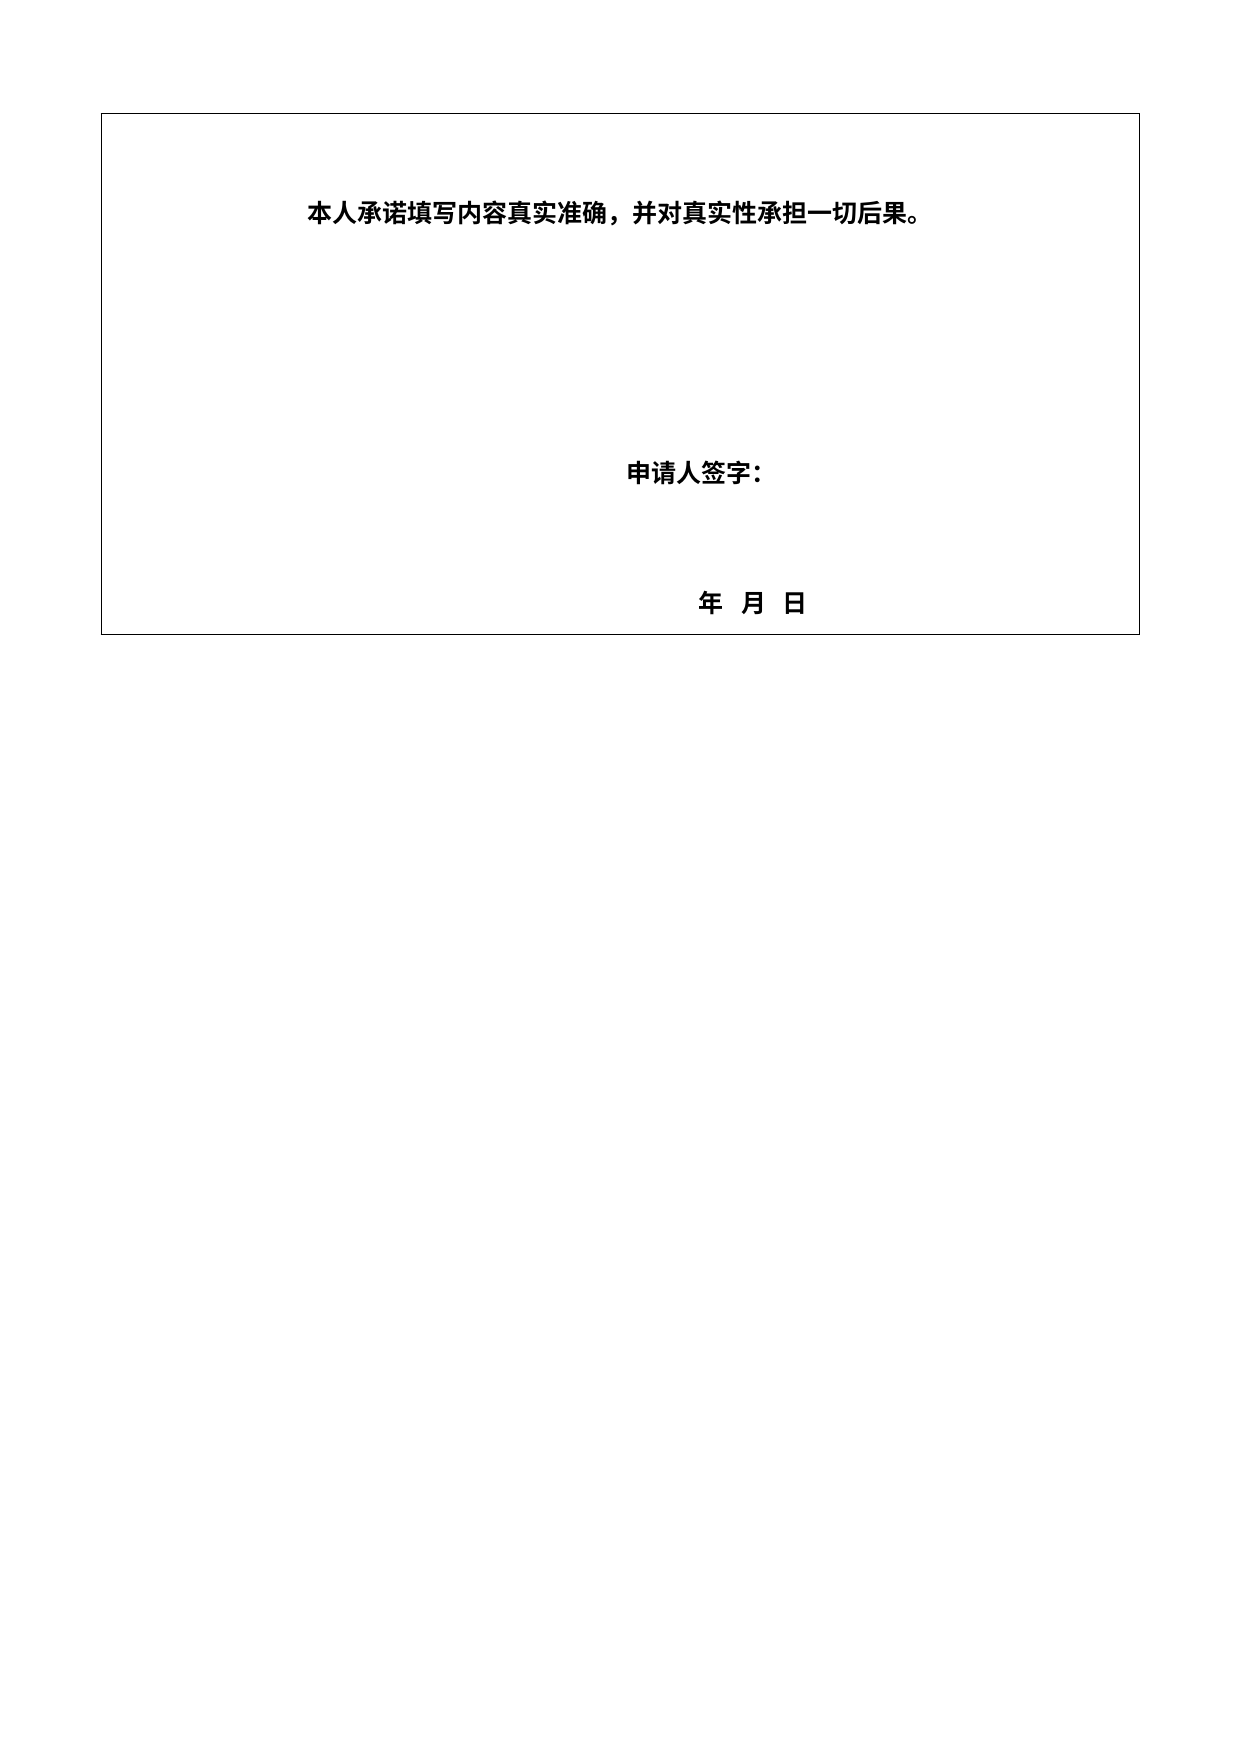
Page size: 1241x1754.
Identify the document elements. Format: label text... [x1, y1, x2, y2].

table_cell 本人承诺填写内容真实准确，并对真实性承担一切后果。 申请人签字： 年 月 日 [102, 114, 1139, 634]
